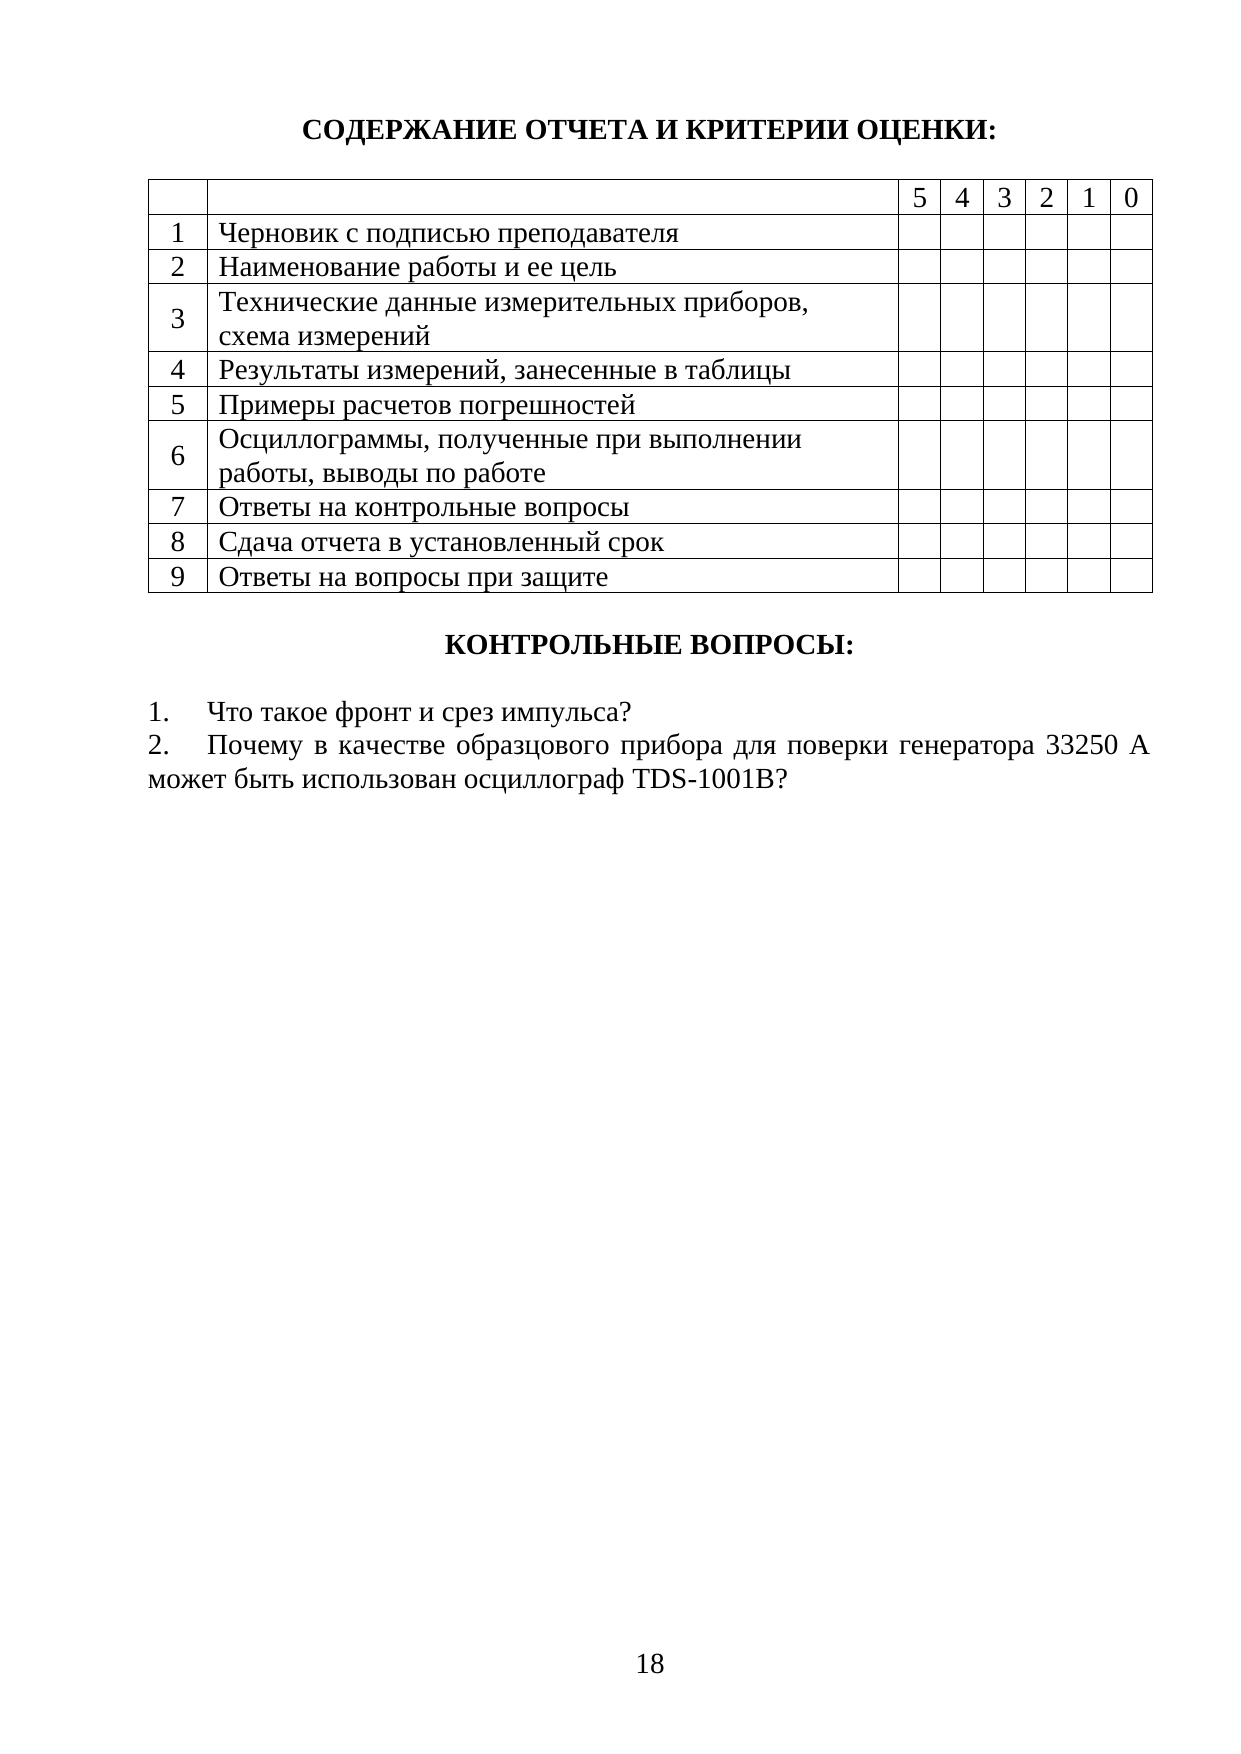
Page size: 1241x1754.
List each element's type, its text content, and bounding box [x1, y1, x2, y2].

table_cell [1026, 250, 1067, 283]
text СОДЕРЖАНИЕ ОТЧЕТА И КРИТЕРИИ ОЦЕНКИ: [148, 112, 1152, 146]
table_cell [984, 387, 1025, 420]
table_cell [1026, 524, 1067, 558]
table_cell [899, 387, 940, 420]
table_cell [984, 421, 1025, 488]
table_cell 8 [149, 524, 207, 558]
table_cell [941, 387, 983, 420]
table_cell 3 [149, 284, 207, 351]
table_cell Ответы на вопросы при защите [208, 559, 898, 592]
table_cell [1068, 490, 1110, 523]
table_cell [1068, 524, 1110, 558]
table_cell [1068, 559, 1110, 592]
table_cell Наименование работы и ее цель [208, 250, 898, 283]
table_cell [1068, 387, 1110, 420]
table_cell [1111, 559, 1152, 592]
table_cell [1111, 387, 1152, 420]
table_cell [899, 524, 940, 558]
table_cell [1026, 559, 1067, 592]
table_cell [984, 559, 1025, 592]
table_cell [899, 421, 940, 488]
table_cell 7 [149, 490, 207, 523]
table_cell 6 [149, 421, 207, 488]
table_cell [1068, 421, 1110, 488]
table_cell Примеры расчетов погрешностей [208, 387, 898, 420]
table_cell [941, 250, 983, 283]
table_cell 2 [149, 250, 207, 283]
table_cell [1111, 421, 1152, 488]
table_cell [899, 490, 940, 523]
table_cell [941, 421, 983, 488]
table_cell [899, 284, 940, 351]
table_cell [941, 490, 983, 523]
table_cell [984, 284, 1025, 351]
table_cell [1111, 215, 1152, 248]
table_cell [1026, 352, 1067, 386]
table_cell [1026, 387, 1067, 420]
table_cell [941, 284, 983, 351]
table_cell [1068, 352, 1110, 386]
table_cell Сдача отчета в установленный срок [208, 524, 898, 558]
table_cell [899, 215, 940, 248]
table_cell Технические данные измерительных приборов, схема измерений [208, 284, 898, 351]
table_cell [899, 352, 940, 386]
table_header 3 [984, 180, 1025, 214]
table_cell [984, 490, 1025, 523]
table_cell [984, 524, 1025, 558]
table_cell [1026, 490, 1067, 523]
table_header 0 [1111, 180, 1152, 214]
table_header [208, 180, 898, 214]
table_cell [1111, 352, 1152, 386]
table_cell Осциллограммы, полученные при выполнении работы, выводы по работе [208, 421, 898, 488]
table_cell [1026, 215, 1067, 248]
table_cell [984, 352, 1025, 386]
table_header 2 [1026, 180, 1067, 214]
table_header 4 [941, 180, 983, 214]
table_cell [1068, 250, 1110, 283]
text КОНТРОЛЬНЫЕ ВОПРОСЫ: [148, 627, 1152, 660]
table_cell [1111, 524, 1152, 558]
table_cell 1 [149, 215, 207, 248]
table_cell [1111, 250, 1152, 283]
table_cell Черновик с подписью преподавателя [208, 215, 898, 248]
table_cell 9 [149, 559, 207, 592]
table_cell [1111, 490, 1152, 523]
list Почему в качестве образцового прибора для поверки генератора 33250 А может быть использован осциллограф TDS-1001B? [148, 727, 1152, 794]
table_cell [941, 524, 983, 558]
table_cell 5 [149, 387, 207, 420]
table_cell [1068, 215, 1110, 248]
table_cell [1026, 421, 1067, 488]
table_cell [1026, 284, 1067, 351]
table_cell Ответы на контрольные вопросы [208, 490, 898, 523]
table_cell [984, 215, 1025, 248]
table_cell [941, 352, 983, 386]
table_cell [984, 250, 1025, 283]
table_cell [899, 559, 940, 592]
table_cell [941, 559, 983, 592]
table_header 5 [899, 180, 940, 214]
table_cell Результаты измерений, занесенные в таблицы [208, 352, 898, 386]
table_cell [1068, 284, 1110, 351]
table_header [149, 180, 207, 214]
table_cell [1111, 284, 1152, 351]
list Что такое фронт и срез импульса? [148, 694, 1152, 727]
table_header 1 [1068, 180, 1110, 214]
table_cell [899, 250, 940, 283]
table_cell 4 [149, 352, 207, 386]
table_cell [941, 215, 983, 248]
